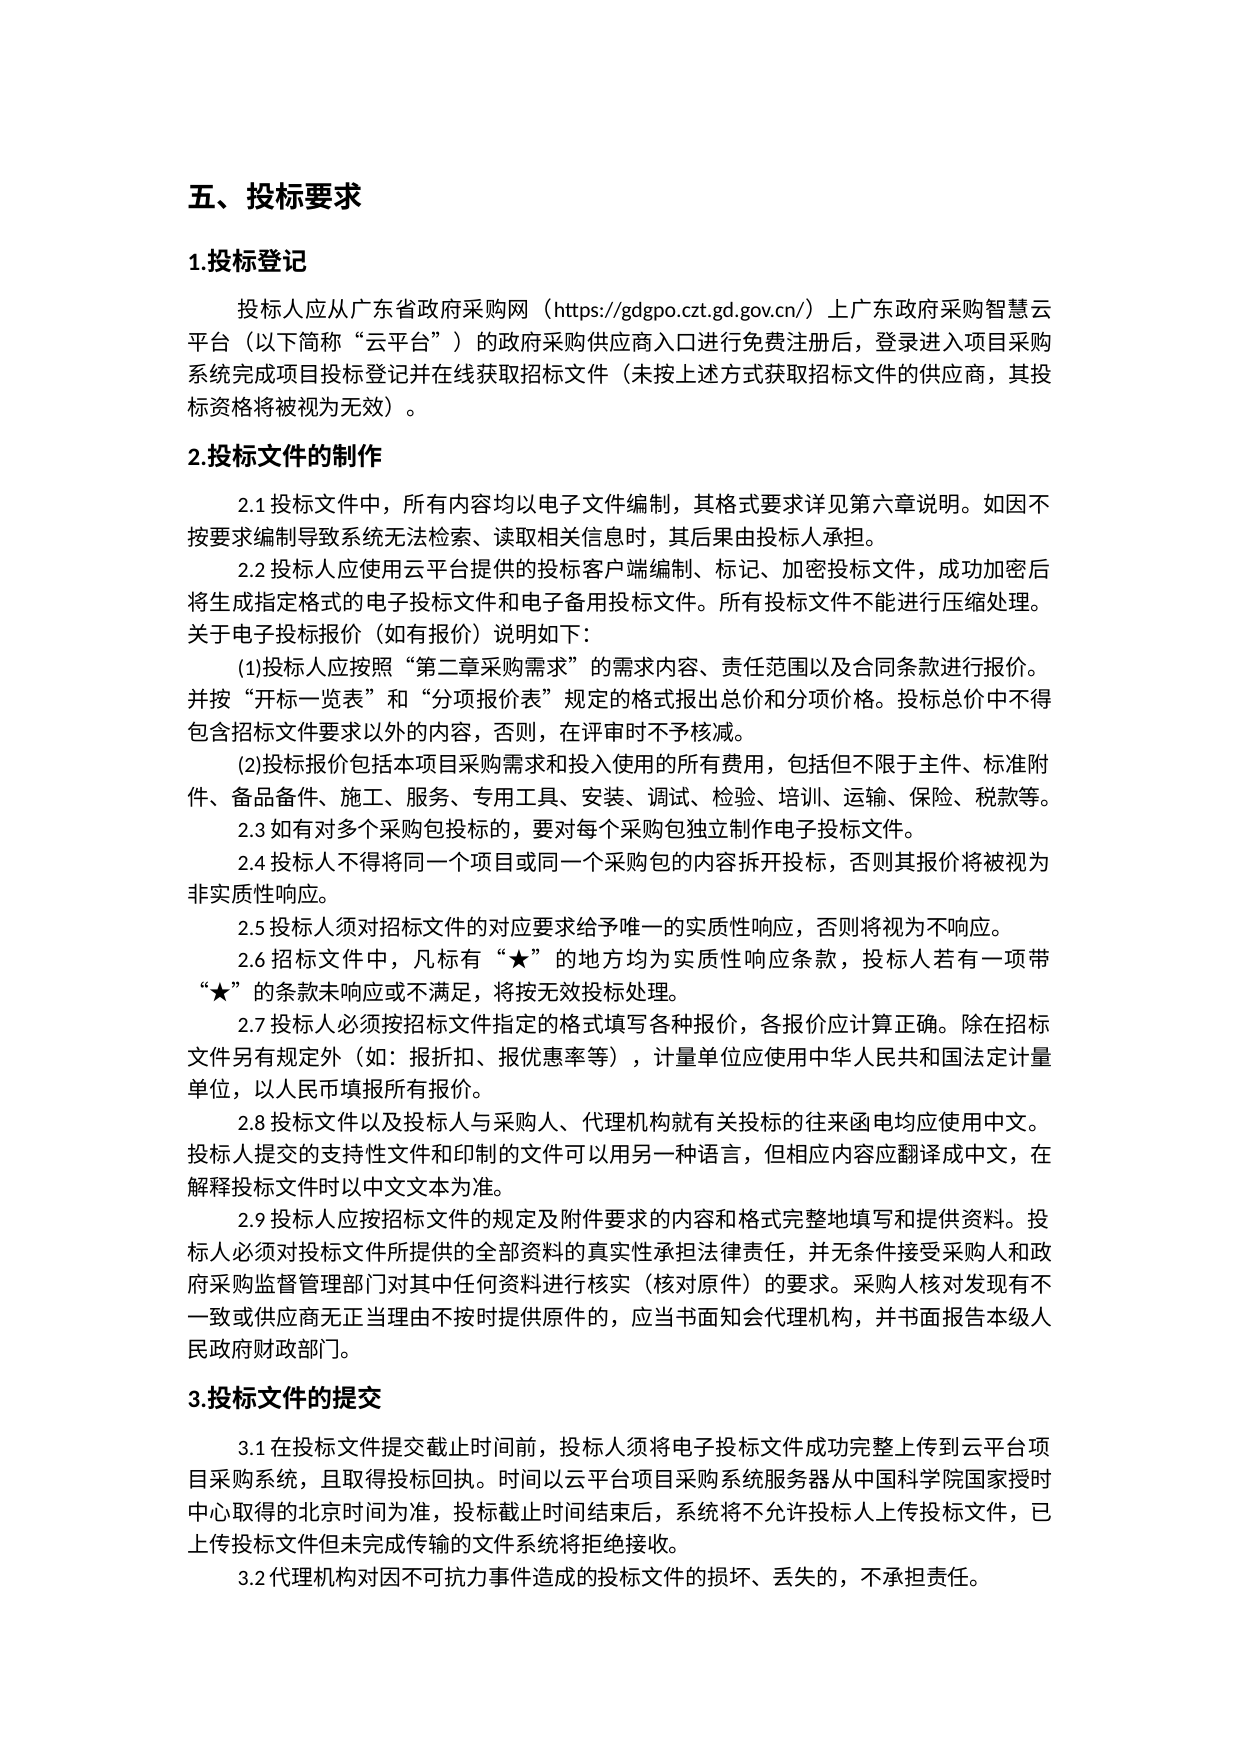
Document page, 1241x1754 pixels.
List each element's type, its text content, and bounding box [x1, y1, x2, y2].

text (1)投标人应按照“第二章采购需求”的需求内容、责任范围以及合同条款进行报价。并按“开标一览表”和“分项报价表”规定的格式报出总价和分项价格。投标总价中不得包含招标文件要求以外的内容，否则，在评审时不予核减。 [187, 649, 1053, 747]
text 2.2投标人应使用云平台提供的投标客户端编制、标记、加密投标文件，成功加密后将生成指定格式的电子投标文件和电子备用投标文件。所有投标文件不能进行压缩处理。关于电子投标报价（如有报价）说明如下： [187, 552, 1053, 649]
text 3.2代理机构对因不可抗力事件造成的投标文件的损坏、丢失的，不承担责任。 [187, 1559, 1053, 1592]
text 2.7投标人必须按招标文件指定的格式填写各种报价，各报价应计算正确。除在招标文件另有规定外（如：报折扣、报优惠率等），计量单位应使用中华人民共和国法定计量单位，以人民币填报所有报价。 [187, 1007, 1053, 1104]
text 2.8投标文件以及投标人与采购人、代理机构就有关投标的往来函电均应使用中文。投标人提交的支持性文件和印制的文件可以用另一种语言，但相应内容应翻译成中文，在解释投标文件时以中文文本为准。 [187, 1104, 1053, 1202]
text 投标人应从广东省政府采购网（https://gdgpo.czt.gd.gov.cn/）上广东政府采购智慧云平台（以下简称“云平台”）的政府采购供应商入口进行免费注册后，登录进入项目采购系统完成项目投标登记并在线获取招标文件（未按上述方式获取招标文件的供应商，其投标资格将被视为无效）。 [187, 292, 1053, 422]
text 3.1在投标文件提交截止时间前，投标人须将电子投标文件成功完整上传到云平台项目采购系统，且取得投标回执。时间以云平台项目采购系统服务器从中国科学院国家授时中心取得的北京时间为准，投标截止时间结束后，系统将不允许投标人上传投标文件，已上传投标文件但未完成传输的文件系统将拒绝接收。 [187, 1429, 1053, 1559]
text (2)投标报价包括本项目采购需求和投入使用的所有费用，包括但不限于主件、标准附件、备品备件、施工、服务、专用工具、安装、调试、检验、培训、运输、保险、税款等。 [187, 747, 1053, 812]
text 2.3 如有对多个采购包投标的，要对每个采购包独立制作电子投标文件。 [187, 812, 1053, 844]
text 1.投标登记 [187, 227, 1053, 292]
text 2.9投标人应按招标文件的规定及附件要求的内容和格式完整地填写和提供资料。投标人必须对投标文件所提供的全部资料的真实性承担法律责任，并无条件接受采购人和政府采购监督管理部门对其中任何资料进行核实（核对原件）的要求。采购人核对发现有不一致或供应商无正当理由不按时提供原件的，应当书面知会代理机构，并书面报告本级人民政府财政部门。 [187, 1202, 1053, 1364]
text 2.4投标人不得将同一个项目或同一个采购包的内容拆开投标，否则其报价将被视为非实质性响应。 [187, 844, 1053, 909]
text 2.5投标人须对招标文件的对应要求给予唯一的实质性响应，否则将视为不响应。 [187, 909, 1053, 942]
text 五、投标要求 [187, 162, 1053, 227]
text 2.1投标文件中，所有内容均以电子文件编制，其格式要求详见第六章说明。如因不按要求编制导致系统无法检索、读取相关信息时，其后果由投标人承担。 [187, 487, 1053, 552]
text 2.投标文件的制作 [187, 422, 1053, 487]
text 3.投标文件的提交 [187, 1364, 1053, 1429]
text 2.6招标文件中，凡标有“★”的地方均为实质性响应条款，投标人若有一项带“★”的条款未响应或不满足，将按无效投标处理。 [187, 942, 1053, 1007]
